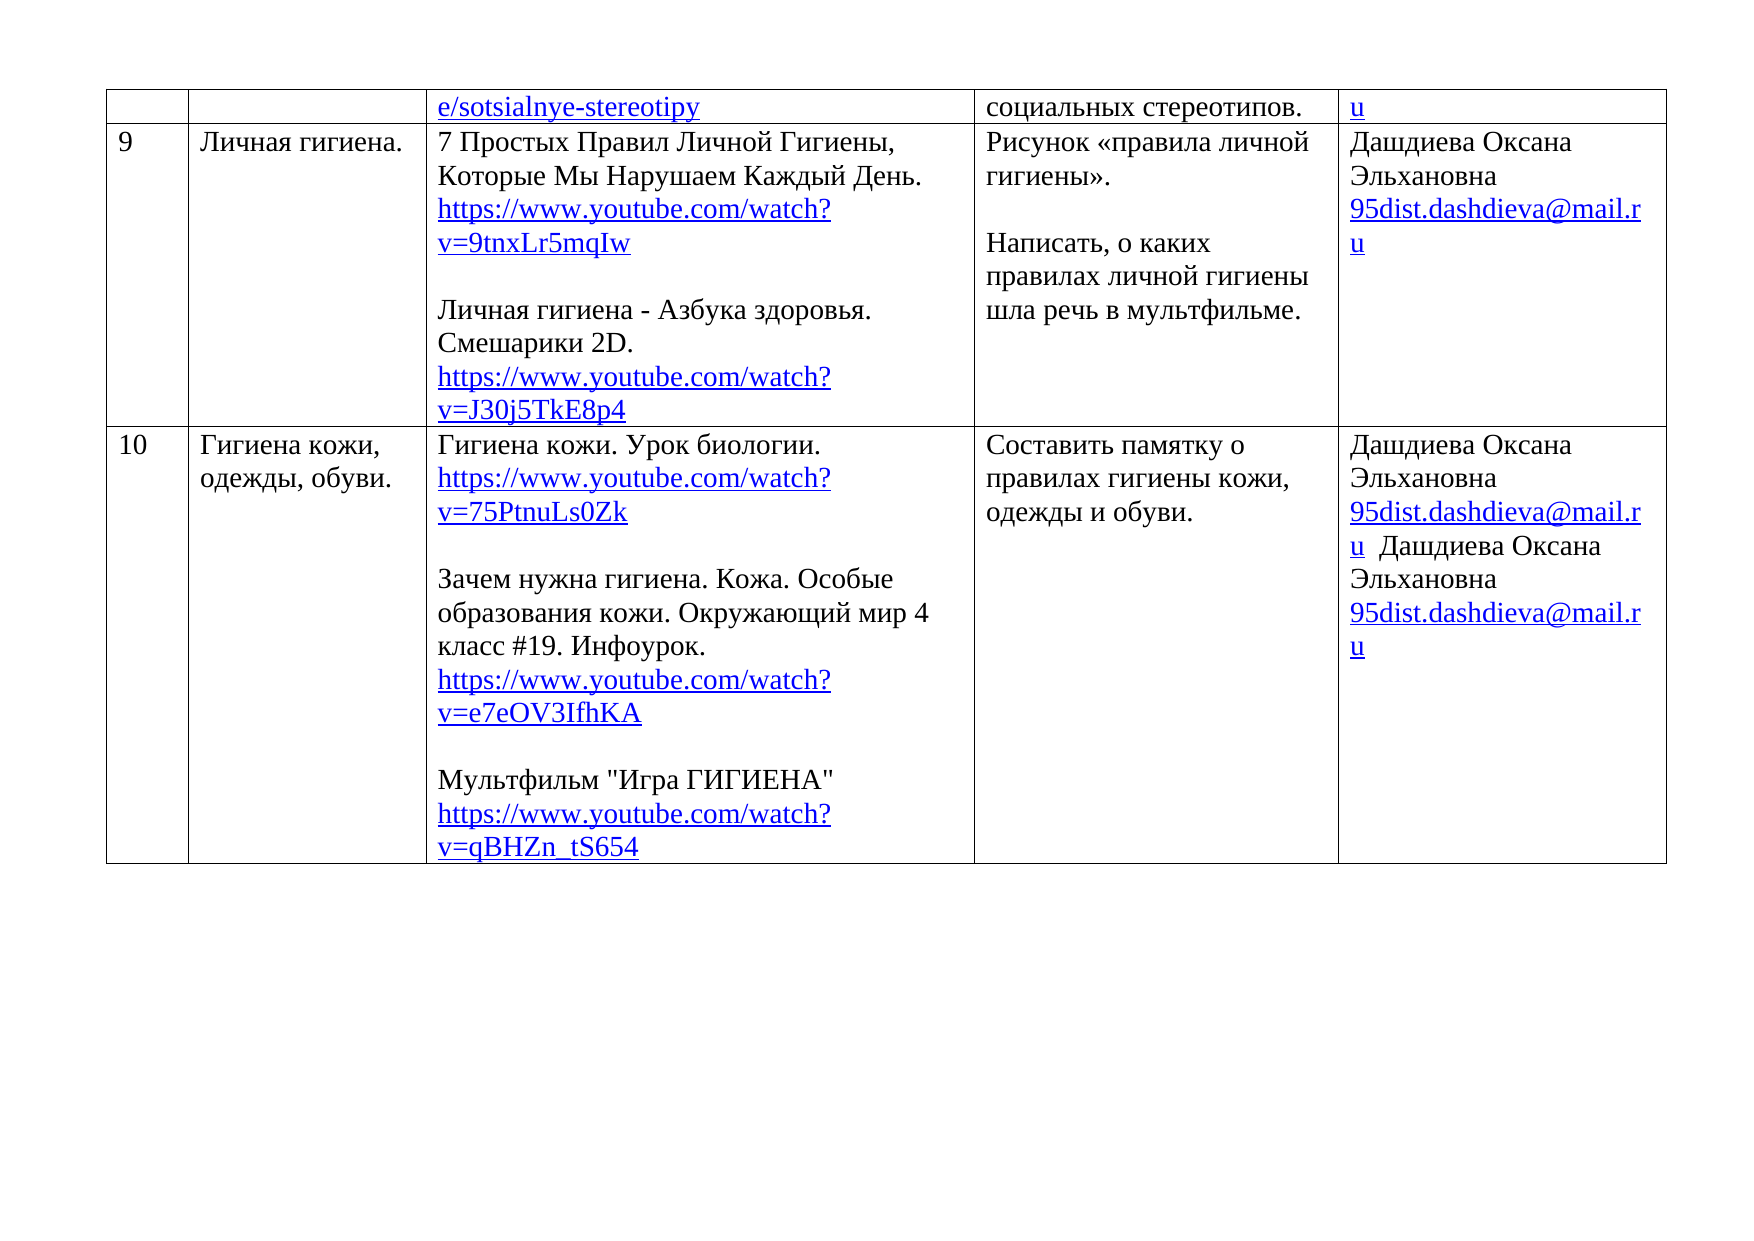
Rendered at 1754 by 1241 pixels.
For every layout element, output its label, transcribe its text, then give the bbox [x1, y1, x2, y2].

table_cell Гигиена кожи, одежды, обуви. [189, 427, 426, 863]
table_cell Дашдиева Оксана Эльхановна 95dist.dashdieva@mail.ru [1339, 124, 1666, 426]
table_cell 10 [107, 427, 188, 863]
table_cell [427, 90, 974, 123]
table_cell 8 [107, 90, 188, 123]
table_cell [1339, 90, 1666, 123]
table_cell Составить памятку о правилах гигиены кожи, одежды и обуви. [975, 427, 1338, 863]
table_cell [975, 90, 1338, 123]
table_cell 7 Простых Правил Личной Гигиены, Которые Мы Нарушаем Каждый День. https://www.youtube.com/watch?v=9tnxLr5mqIw Личная гигиена - Азбука здоровья. Смешарики 2D. https://www.youtube.com/watch?v=J30j5TkE8p4 [427, 124, 974, 426]
table_cell 9 [107, 124, 188, 426]
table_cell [189, 90, 426, 123]
table_cell Дашдиева Оксана Эльхановна 95dist.dashdieva@mail.ru Дашдиева Оксана Эльхановна 95dist.dashdieva@mail.ru [1339, 427, 1666, 863]
table_cell Рисунок «правила личной гигиены». Написать, о каких правилах личной гигиены шла речь в мультфильме. [975, 124, 1338, 426]
table_cell Гигиена кожи. Урок биологии. https://www.youtube.com/watch?v=75PtnuLs0Zk Зачем нужна гигиена. Кожа. Особые образования кожи. Окружающий мир 4 класс #19. Инфоурок. https://www.youtube.com/watch?v=e7eOV3IfhKA Мультфильм "Игра ГИГИЕНА" https://www.youtube.com/watch?v=qBHZn_tS654 [427, 427, 974, 863]
table_cell Личная гигиена. [189, 124, 426, 426]
